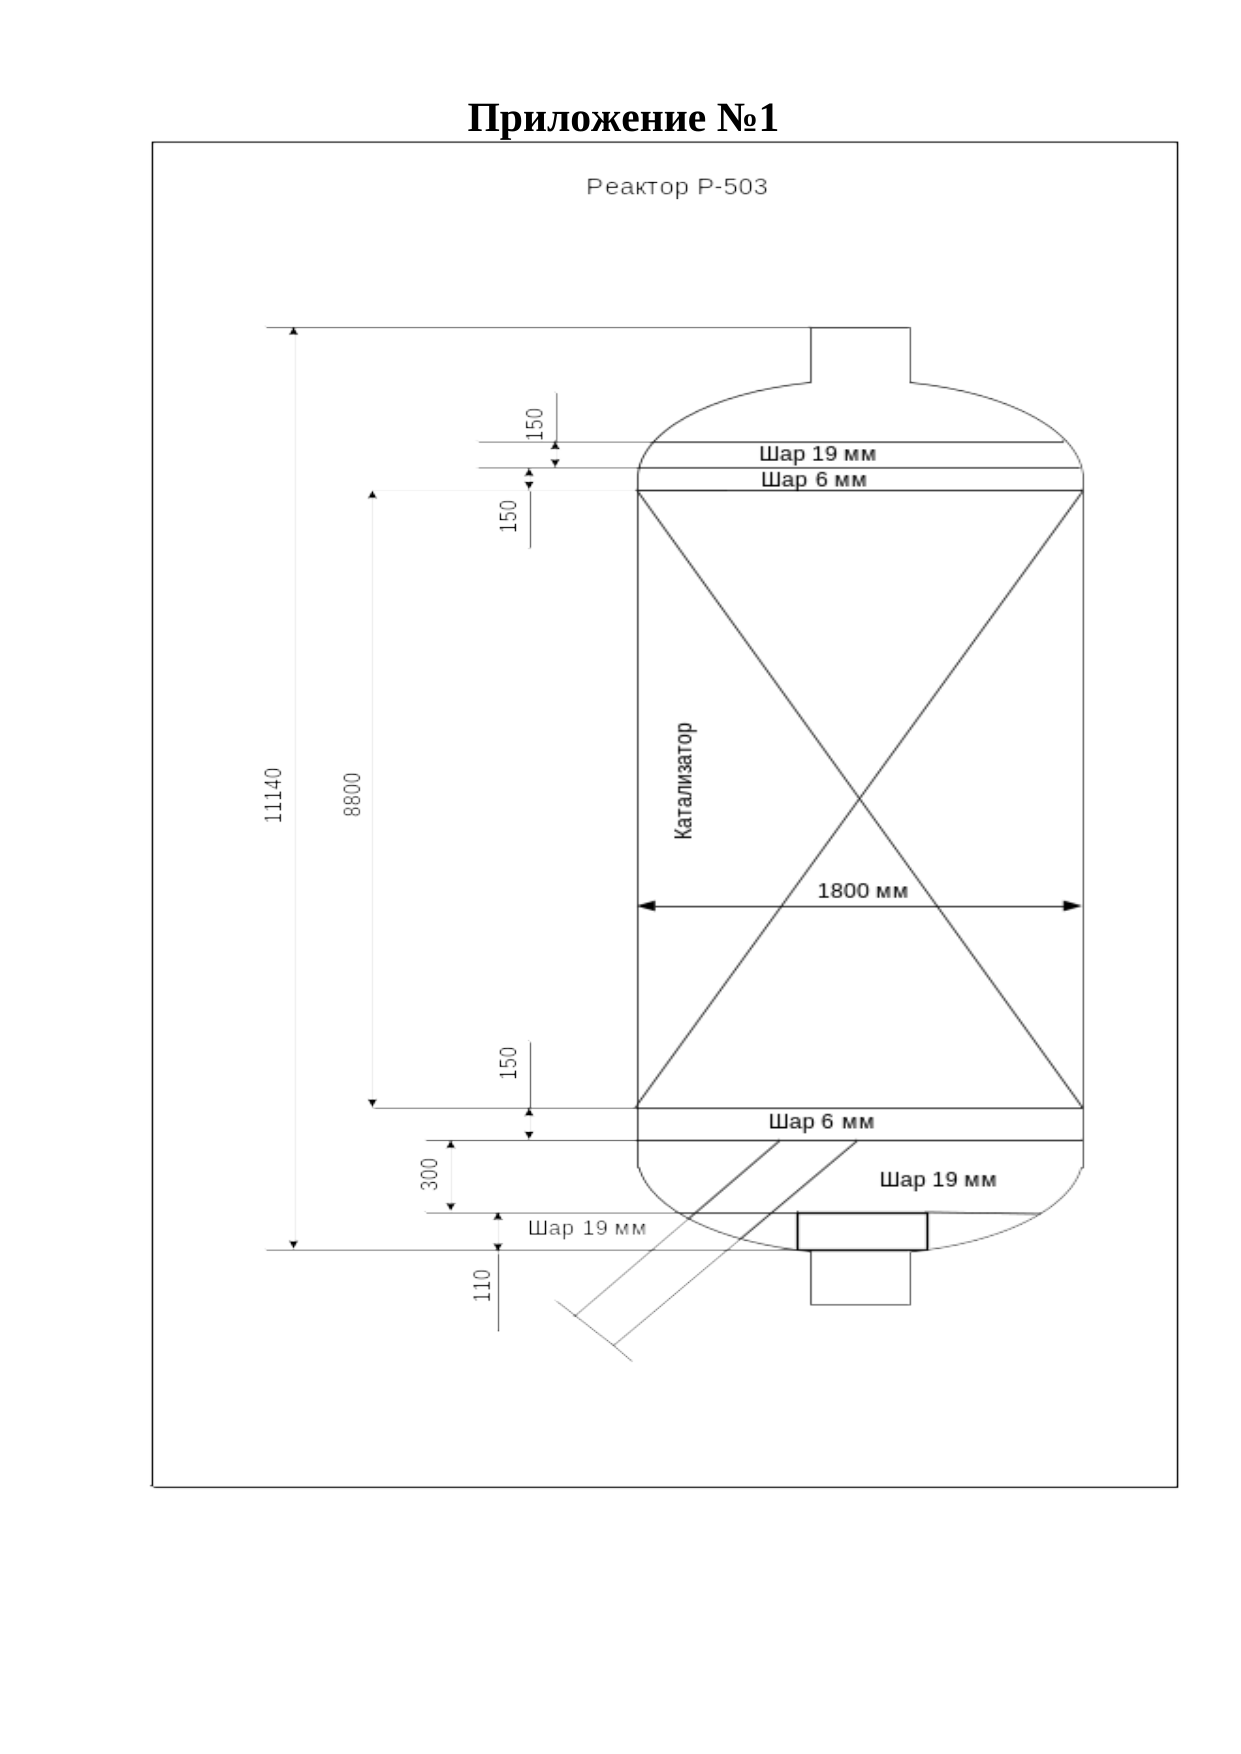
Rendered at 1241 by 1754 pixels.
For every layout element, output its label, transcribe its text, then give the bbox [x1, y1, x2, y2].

text Приложение №1 [103, 93, 1143, 141]
